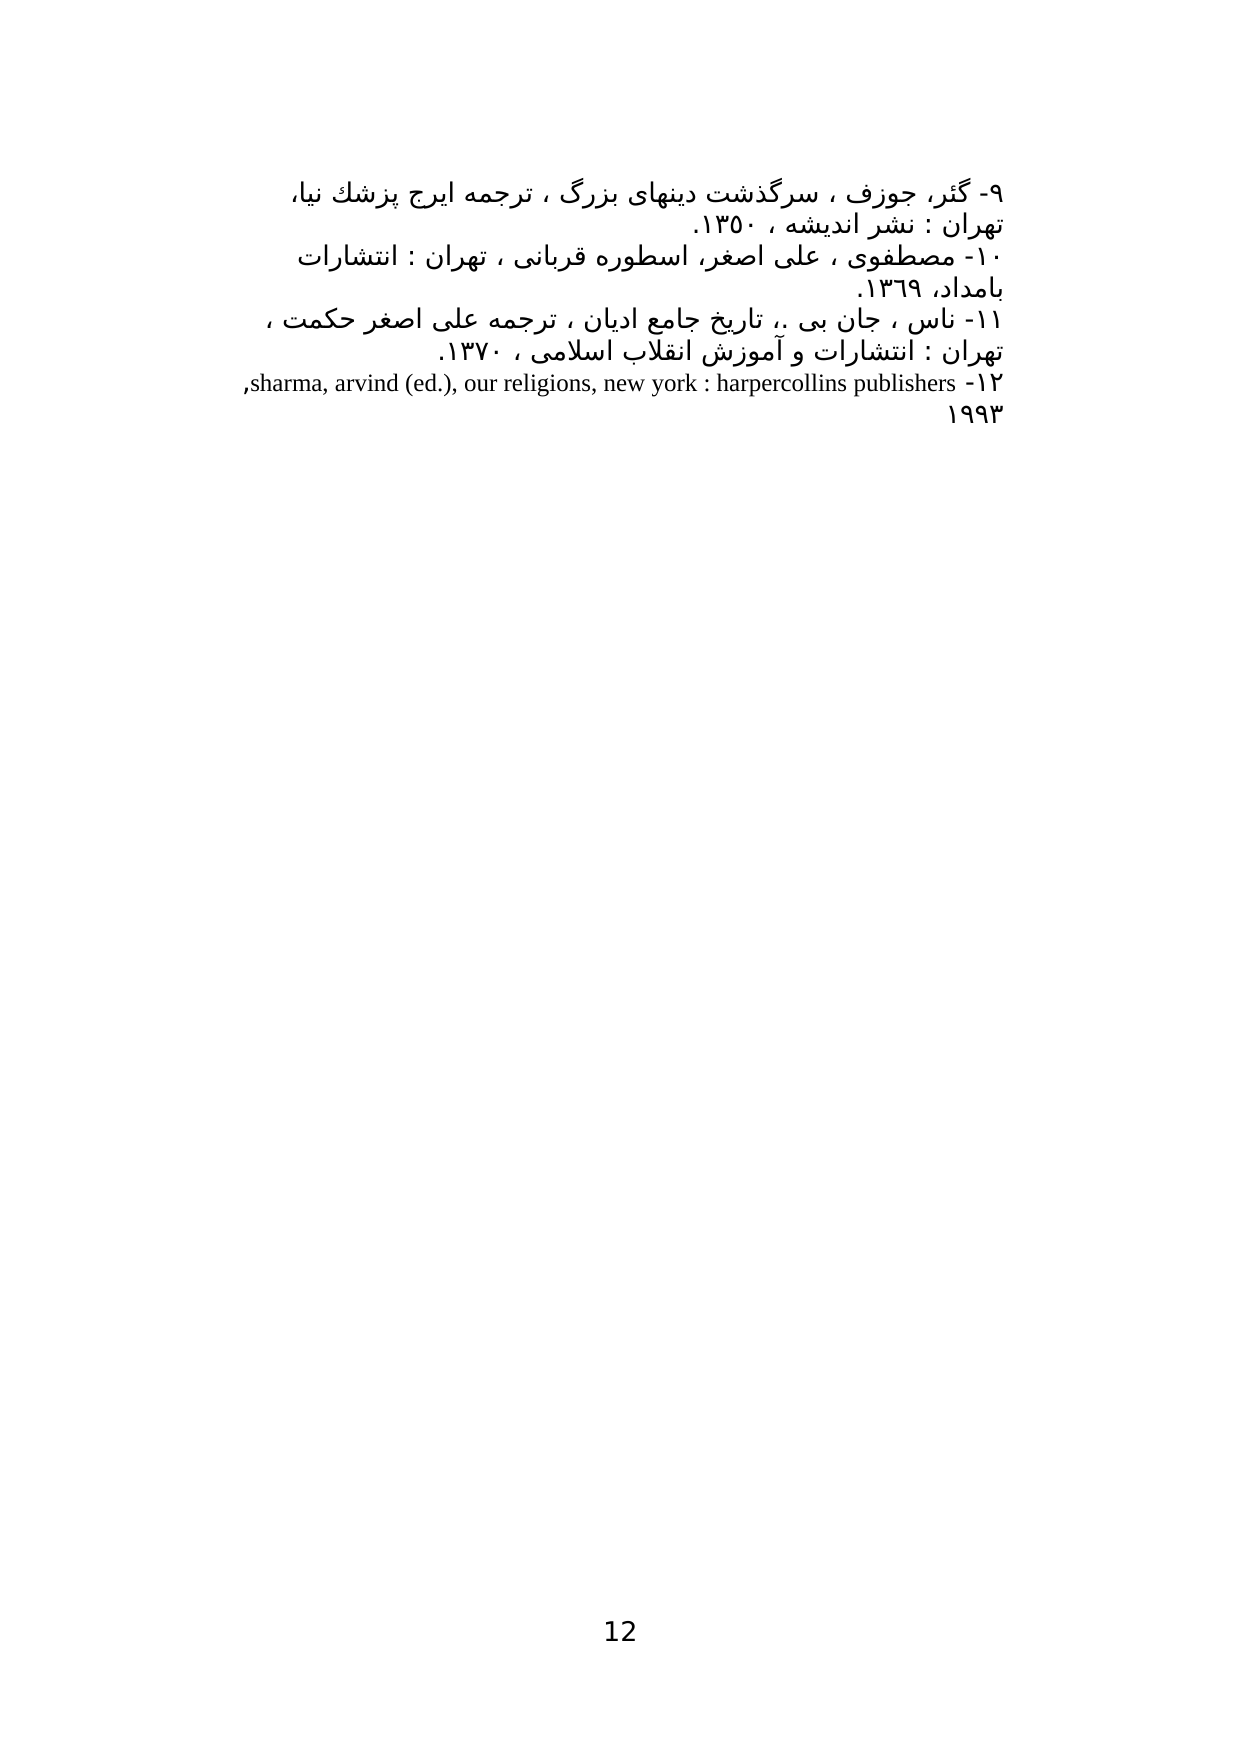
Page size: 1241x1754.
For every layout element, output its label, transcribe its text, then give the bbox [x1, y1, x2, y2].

text ٩- گئر، جوزف ، سرگذشت دينهاى بزرگ ، ترجمه ايرج پزشك نيا، تهران : نشر انديشه ، ١٣٥٠. [236, 177, 1004, 240]
text ١١- ناس ، جان بى .، تاريخ جامع اديان ، ترجمه على اصغر حكمت ، تهران : انتشارات و آموزش انقلاب اسلامى ، ١٣٧٠. [236, 303, 1004, 367]
text ١٠- مصطفوى ، على اصغر، اسطوره قربانى ، تهران : انتشارات بامداد، ١٣٦٩. [236, 240, 1004, 303]
text ١٢- sharma, arvind (ed.), our religions, new york : harpercollins publishers, ١٩٩٣ [236, 367, 1004, 430]
